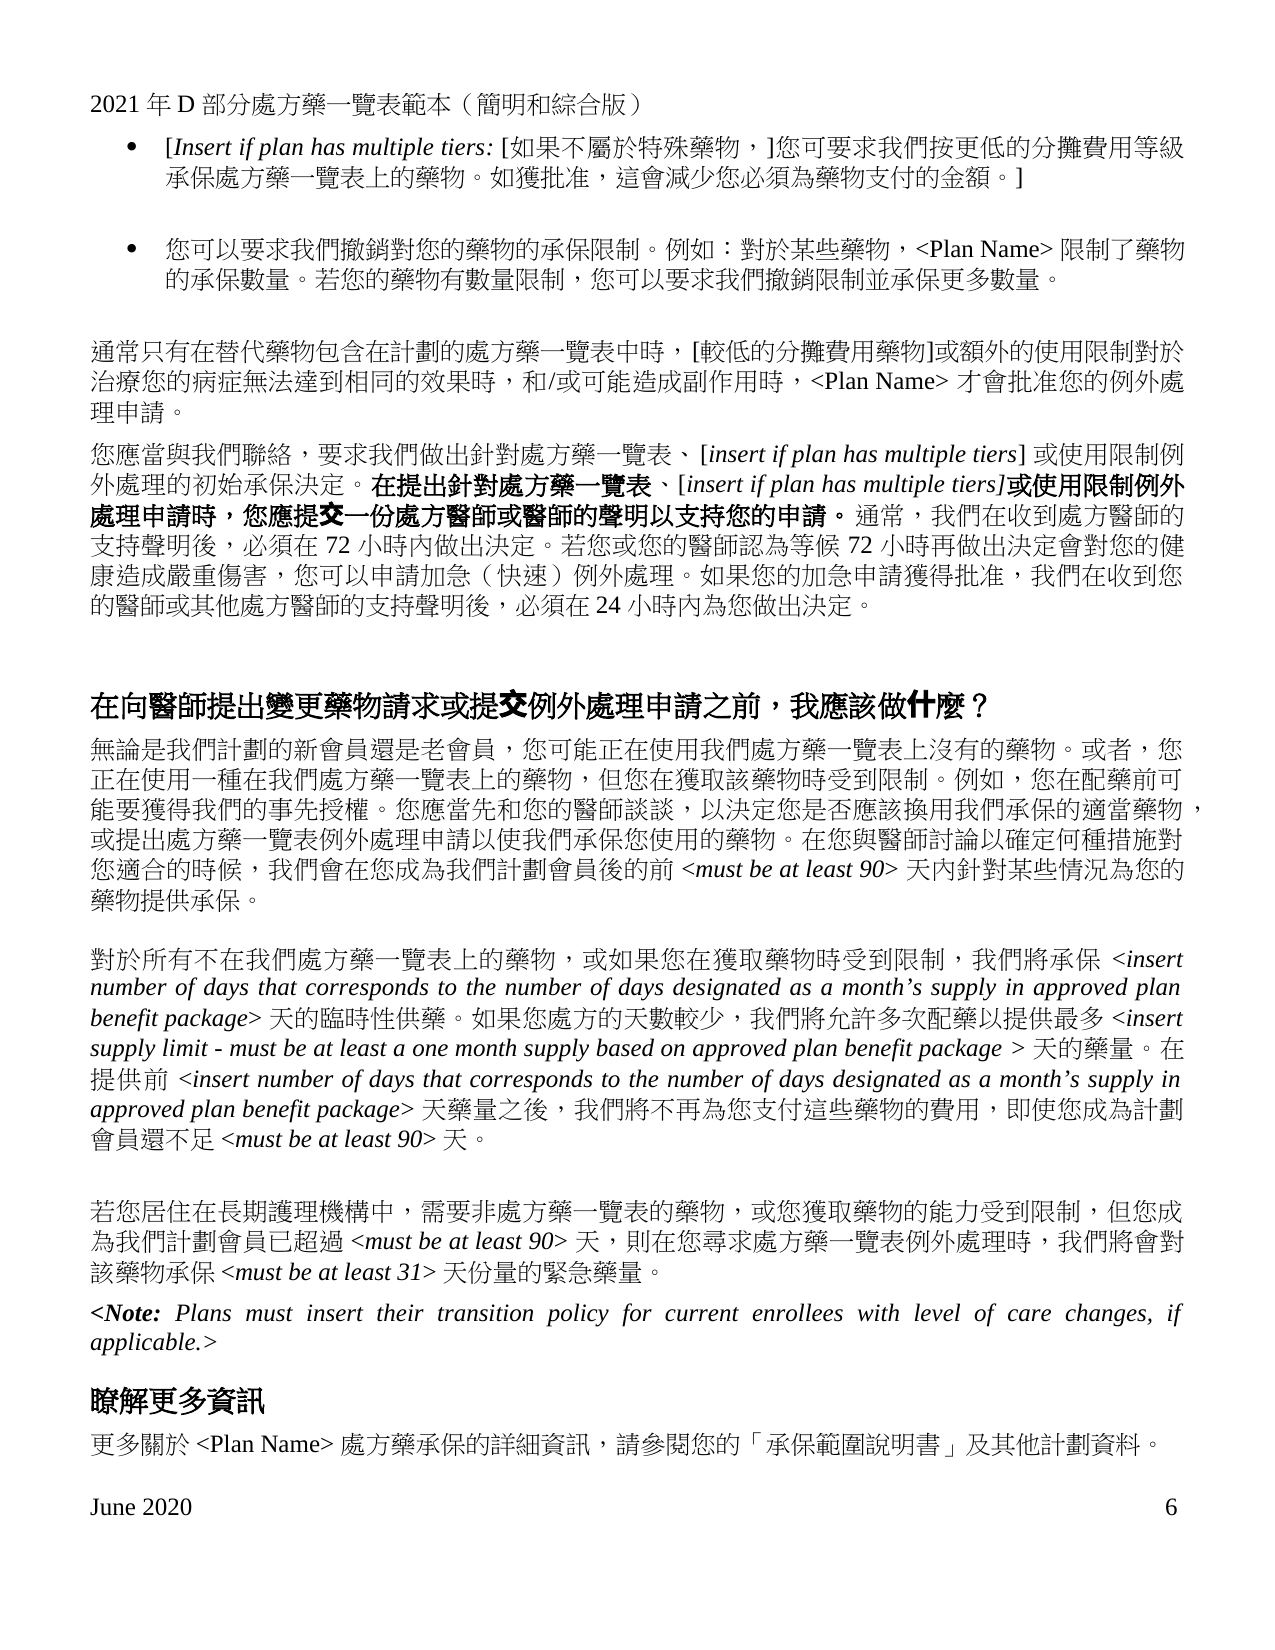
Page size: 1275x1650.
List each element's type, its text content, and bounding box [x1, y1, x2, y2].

text 更多關於 <Plan Name> 處方藥承保的詳細資訊，請參閱您的「承保範圍說明書」及其他計劃資料。 [90, 1428, 1185, 1458]
list 您可以要求我們撤銷對您的藥物的承保限制。例如：對於某些藥物，<Plan Name> 限制了藥物的承保數量。若您的藥物有數量限制，您可以要求我們撤銷限制並承保更多數量。 [127, 232, 1185, 293]
text 對於所有不在我們處方藥一覽表上的藥物，或如果您在獲取藥物時受到限制，我們將承保 <insert number of days that corresponds to the number of days designated as a month’s supply in approved plan benefit package> 天的臨時性供藥。如果您處方的天數較少，我們將允許多次配藥以提供最多 <insert supply limit - must be at least a one month supply based on approved plan benefit package > 天的藥量。在提供前 <insert number of days that corresponds to the number of days designated as a month’s supply in approved plan benefit package> 天藥量之後，我們將不再為您支付這些藥物的費用，即使您成為計劃會員還不足 <must be at least 90> 天。 [90, 942, 1185, 1153]
text 無論是我們計劃的新會員還是老會員，您可能正在使用我們處方藥一覽表上沒有的藥物。或者，您正在使用一種在我們處方藥一覽表上的藥物，但您在獲取該藥物時受到限制。例如，您在配藥前可能要獲得我們的事先授權。您應當先和您的醫師談談，以決定您是否應該換用我們承保的適當藥物，或提出處方藥一覽表例外處理申請以使我們承保您使用的藥物。在您與醫師討論以確定何種措施對您適合的時候，我們會在您成為我們計劃會員後的前 <must be at least 90> 天內針對某些情況為您的藥物提供承保。 [90, 733, 1185, 913]
subtitle 瞭解更多資訊 [90, 1380, 1185, 1415]
text <Note: Plans must insert their transition policy for current enrollees with level of care changes, if applicable.> [90, 1298, 1185, 1355]
list [Insert if plan has multiple tiers: [如果不屬於特殊藥物，]您可要求我們按更低的分攤費用等級承保處方藥一覽表上的藥物。如獲批准，這會減少您必須為藥物支付的金額。] [127, 130, 1185, 191]
subtitle 在向醫師提出變更藥物請求或提交例外處理申請之前，我應該做什麼？ [90, 685, 1185, 720]
text 您應當與我們聯絡，要求我們做出針對處方藥一覽表、[insert if plan has multiple tiers] 或使用限制例外處理的初始承保決定。在提出針對處方藥一覽表、[insert if plan has multiple tiers]或使用限制例外處理申請時，您應提交一份處方醫師或醫師的聲明以支持您的申請。通常，我們在收到處方醫師的支持聲明後，必須在 72 小時內做出決定。若您或您的醫師認為等候 72 小時再做出決定會對您的健康造成嚴重傷害，您可以申請加急（快速）例外處理。如果您的加急申請獲得批准，我們在收到您的醫師或其他處方醫師的支持聲明後，必須在 24 小時內為您做出決定。 [90, 437, 1185, 619]
text 若您居住在長期護理機構中，需要非處方藥一覽表的藥物，或您獲取藥物的能力受到限制，但您成為我們計劃會員已超過 <must be at least 90> 天，則在您尋求處方藥一覽表例外處理時，我們將會對該藥物承保 <must be at least 31> 天份量的緊急藥量。 [90, 1194, 1185, 1285]
text 通常只有在替代藥物包含在計劃的處方藥一覽表中時，[較低的分攤費用藥物]或額外的使用限制對於治療您的病症無法達到相同的效果時，和/或可能造成副作用時，<Plan Name> 才會批准您的例外處理申請。 [90, 334, 1185, 425]
